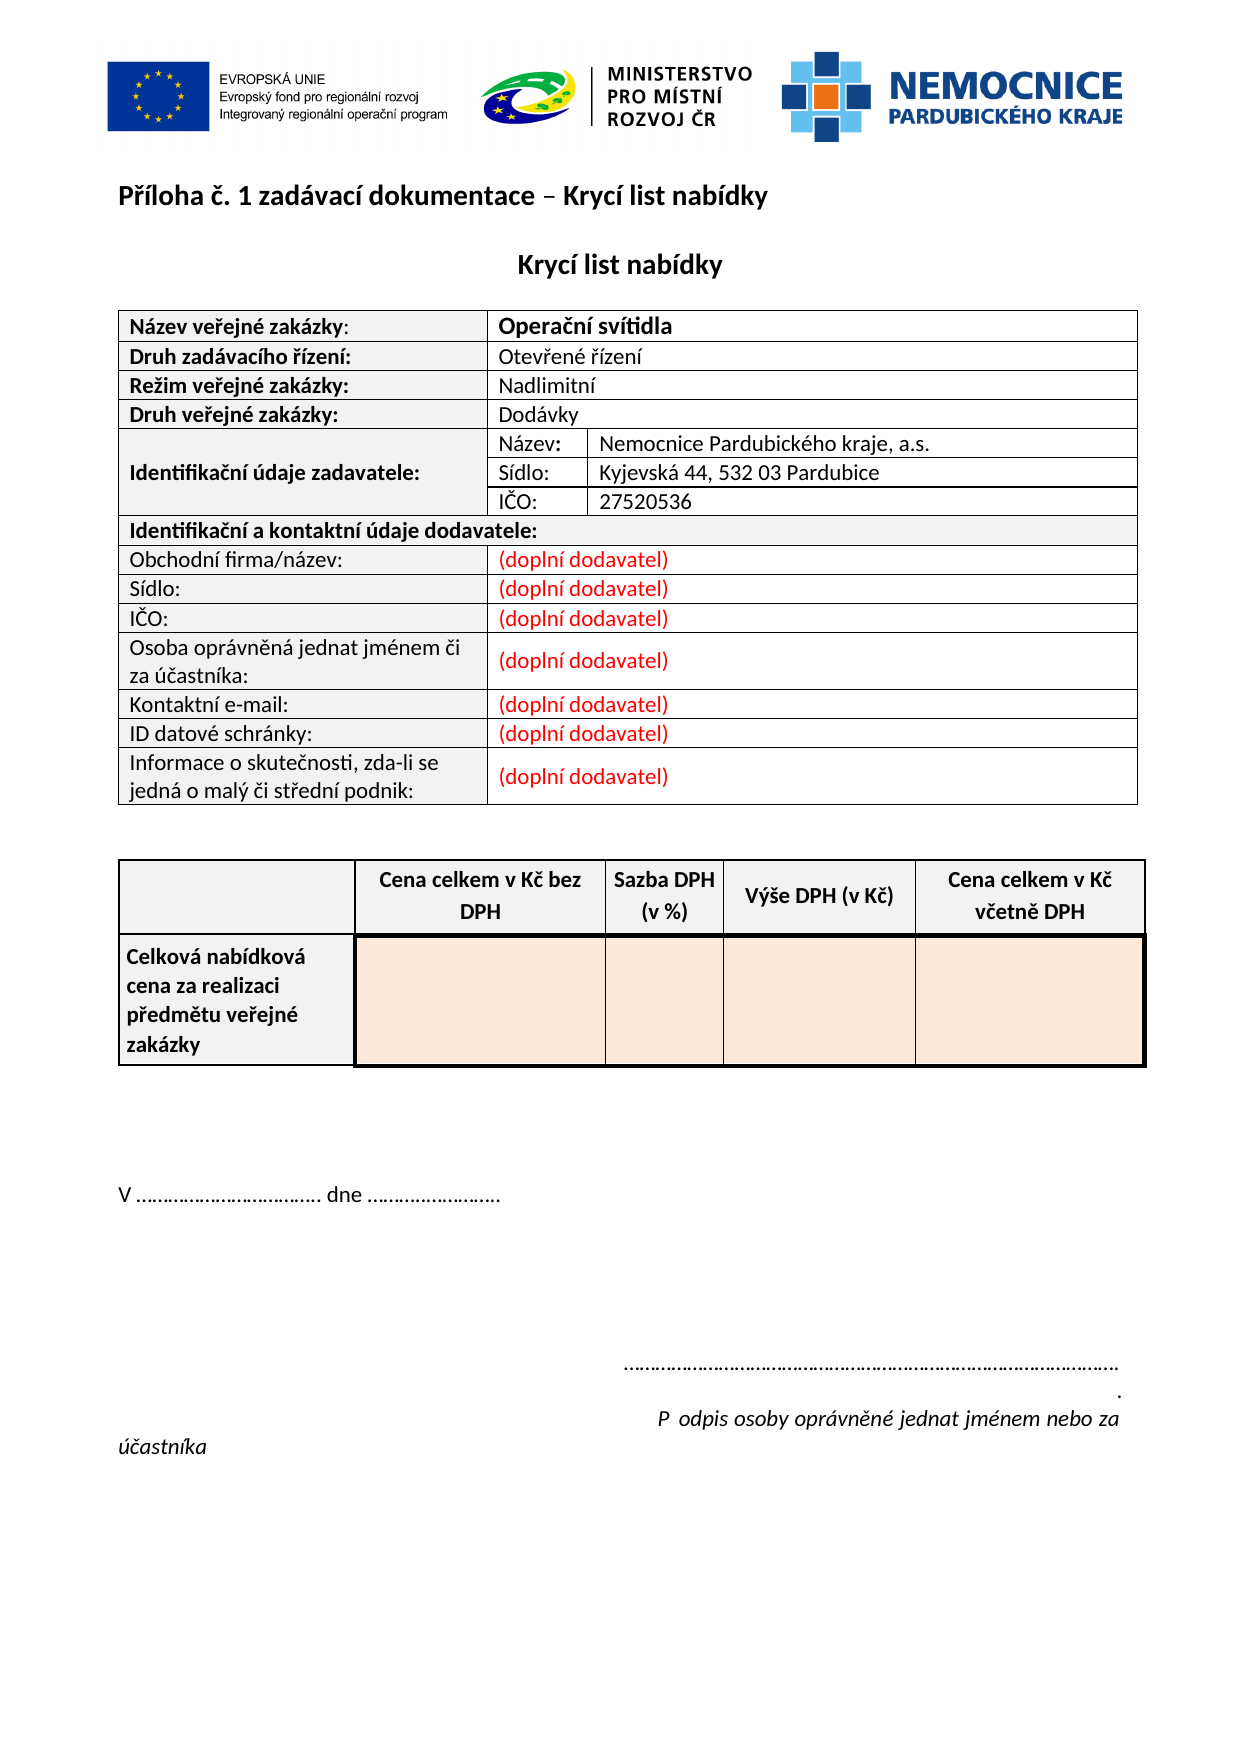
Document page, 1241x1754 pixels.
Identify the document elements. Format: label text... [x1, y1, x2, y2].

table_cell (doplní dodavatel) [488, 604, 1137, 632]
table_cell Kontaktní e-mail: [119, 690, 487, 718]
table_header Cena celkem v Kč včetně DPH [916, 861, 1144, 933]
table_cell Identifikační a kontaktní údaje dodavatele: [119, 516, 1137, 544]
table_cell [916, 938, 1142, 1063]
table_cell Druh zadávacího řízení: [119, 342, 487, 370]
text Podpis osoby oprávněné jednat jménem nebo za účastníka [118, 1404, 1122, 1460]
table_cell ID datové schránky: [119, 719, 487, 747]
table_cell Osoba oprávněná jednat jménem či za účastníka: [119, 633, 487, 689]
table_cell (doplní dodavatel) [488, 719, 1137, 747]
text ………………………………………………………………………………….. [118, 1348, 1122, 1404]
table_header Cena celkem v Kč bez DPH [356, 861, 605, 933]
table_cell Nemocnice Pardubického kraje, a.s. [588, 429, 1137, 457]
table_cell Název: [488, 429, 587, 457]
table_header [120, 861, 354, 933]
table_cell IČO: [488, 488, 587, 515]
table_header Výše DPH (v Kč) [724, 861, 915, 933]
table_cell (doplní dodavatel) [488, 690, 1137, 718]
table_cell Sídlo: [119, 575, 487, 603]
text Příloha č. 1 zadávací dokumentace – Krycí list nabídky [118, 177, 1122, 213]
table_cell [357, 938, 605, 1063]
table_cell Obchodní firma/název: [119, 546, 487, 573]
table_header Operační svítidla [488, 311, 1137, 341]
table_cell Režim veřejné zakázky: [119, 371, 487, 399]
table_cell [724, 938, 915, 1063]
table_header Sazba DPH (v %) [606, 861, 723, 933]
table_cell (doplní dodavatel) [488, 748, 1137, 804]
table_cell 27520536 [588, 488, 1137, 515]
table_cell Celková nabídková cena za realizaci předmětu veřejné zakázky [120, 935, 353, 1063]
table_cell (doplní dodavatel) [488, 633, 1137, 689]
picture [780, 50, 1123, 143]
table_cell IČO: [119, 604, 487, 632]
text Krycí list nabídky [118, 246, 1122, 281]
table_cell Otevřené řízení [488, 342, 1137, 370]
picture [85, 38, 774, 154]
table_cell Dodávky [488, 400, 1137, 428]
table_header Název veřejné zakázky: [119, 311, 487, 341]
table_cell Informace o skutečnosti, zda-li se jedná o malý či střední podnik: [119, 748, 487, 804]
table_cell Druh veřejné zakázky: [119, 400, 487, 428]
table_cell Kyjevská 44, 532 03 Pardubice [588, 458, 1137, 486]
table_cell (doplní dodavatel) [488, 575, 1137, 603]
text V …………………………….. dne ………..………….. [118, 1180, 1122, 1208]
table_cell Sídlo: [488, 458, 587, 486]
table_cell [606, 938, 723, 1063]
table_cell (doplní dodavatel) [488, 546, 1137, 573]
table_cell Identifikační údaje zadavatele: [119, 429, 487, 515]
table_cell Nadlimitní [488, 371, 1137, 399]
